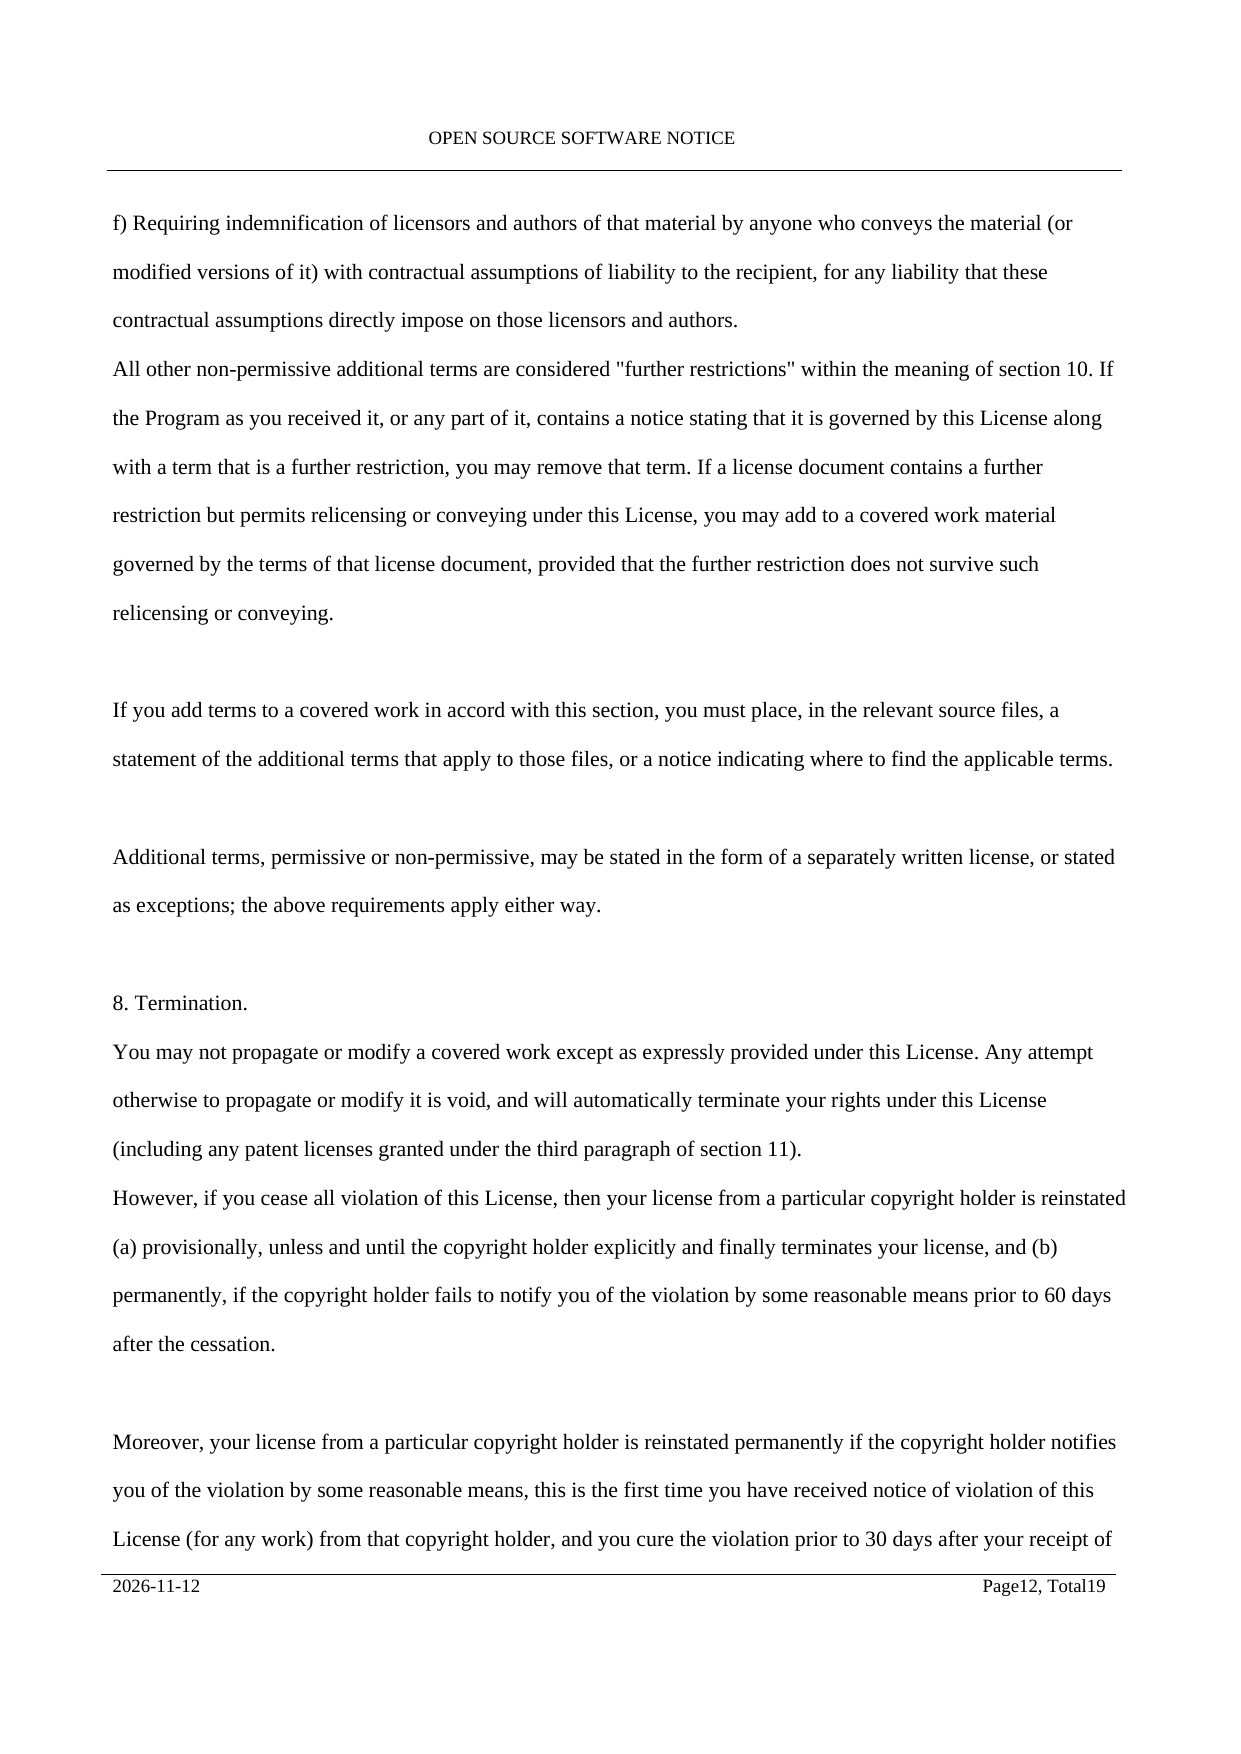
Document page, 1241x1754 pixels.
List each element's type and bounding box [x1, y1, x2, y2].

text [112, 206, 1128, 1555]
